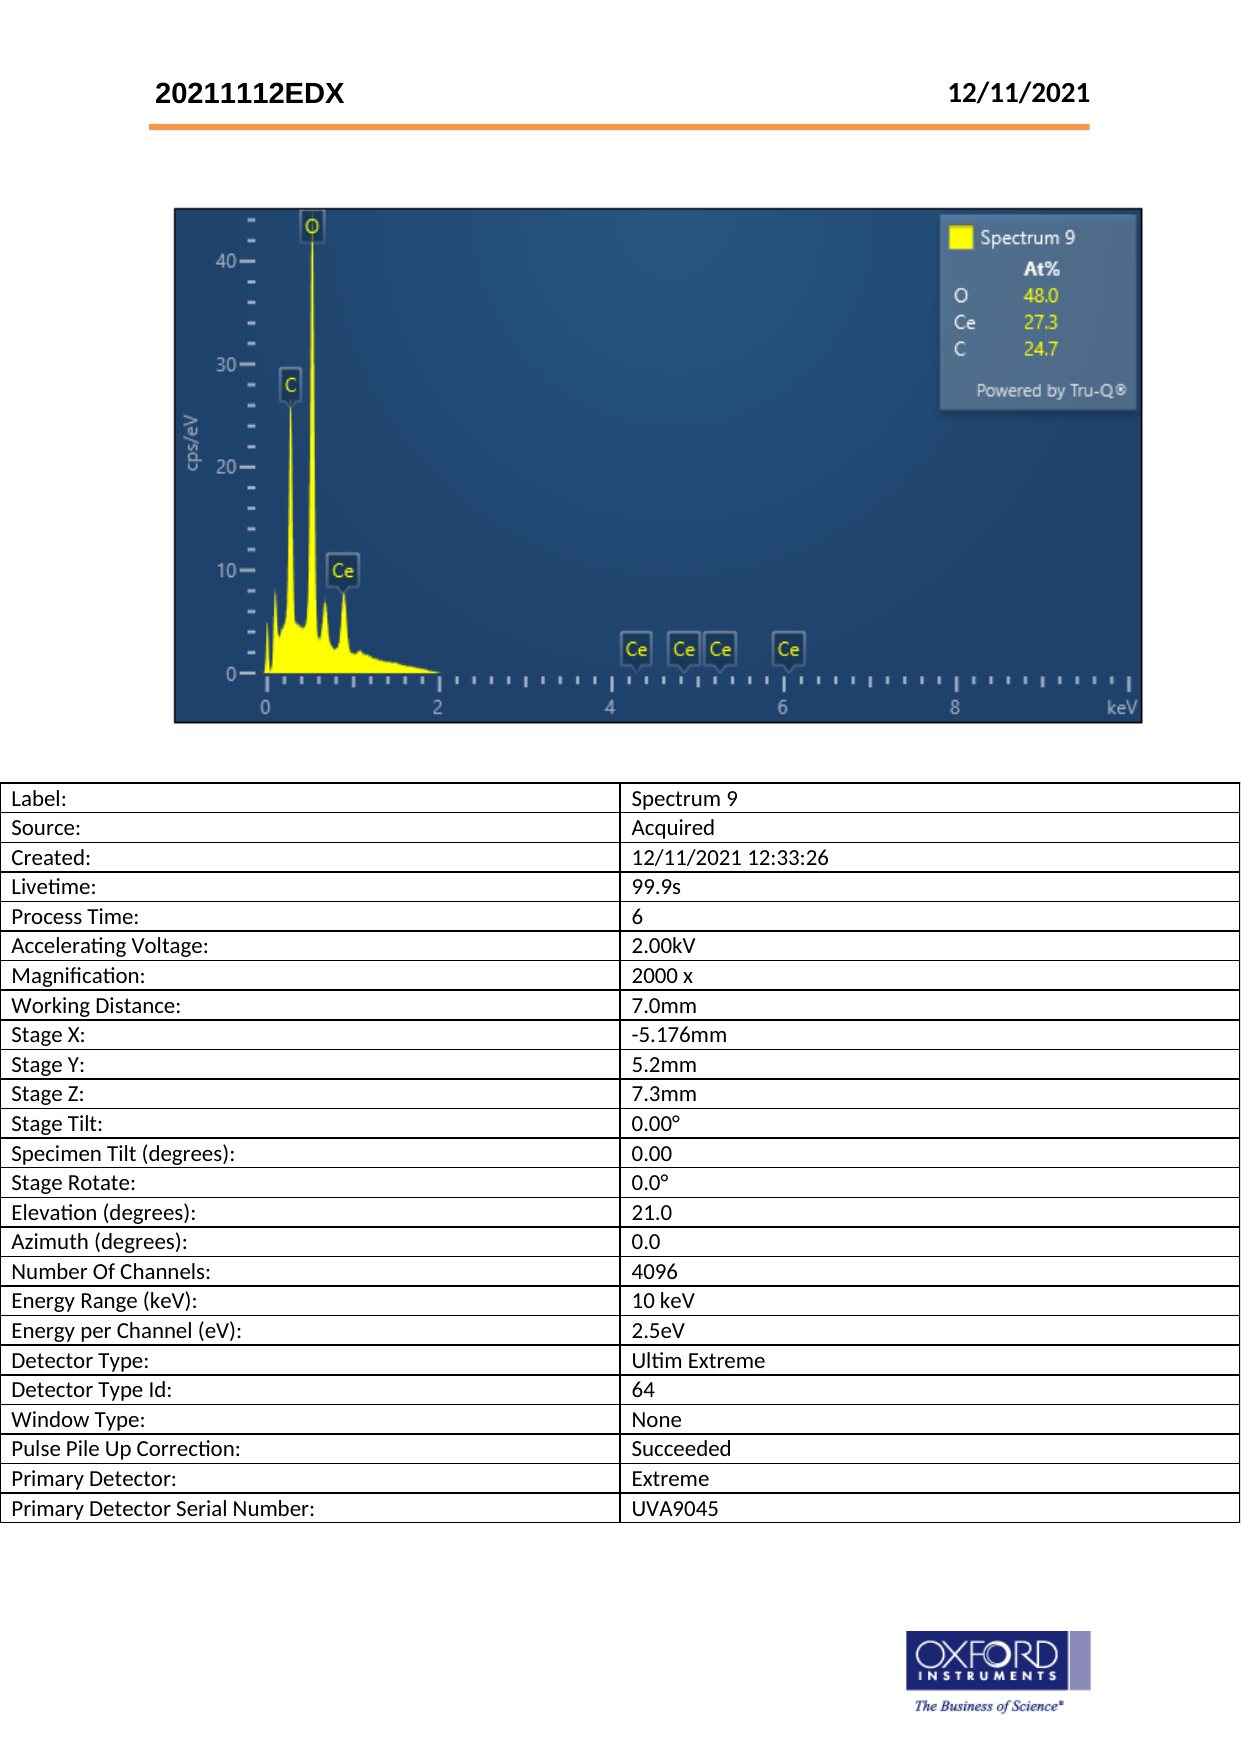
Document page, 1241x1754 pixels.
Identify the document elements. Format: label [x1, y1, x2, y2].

picture [906, 1631, 1091, 1716]
